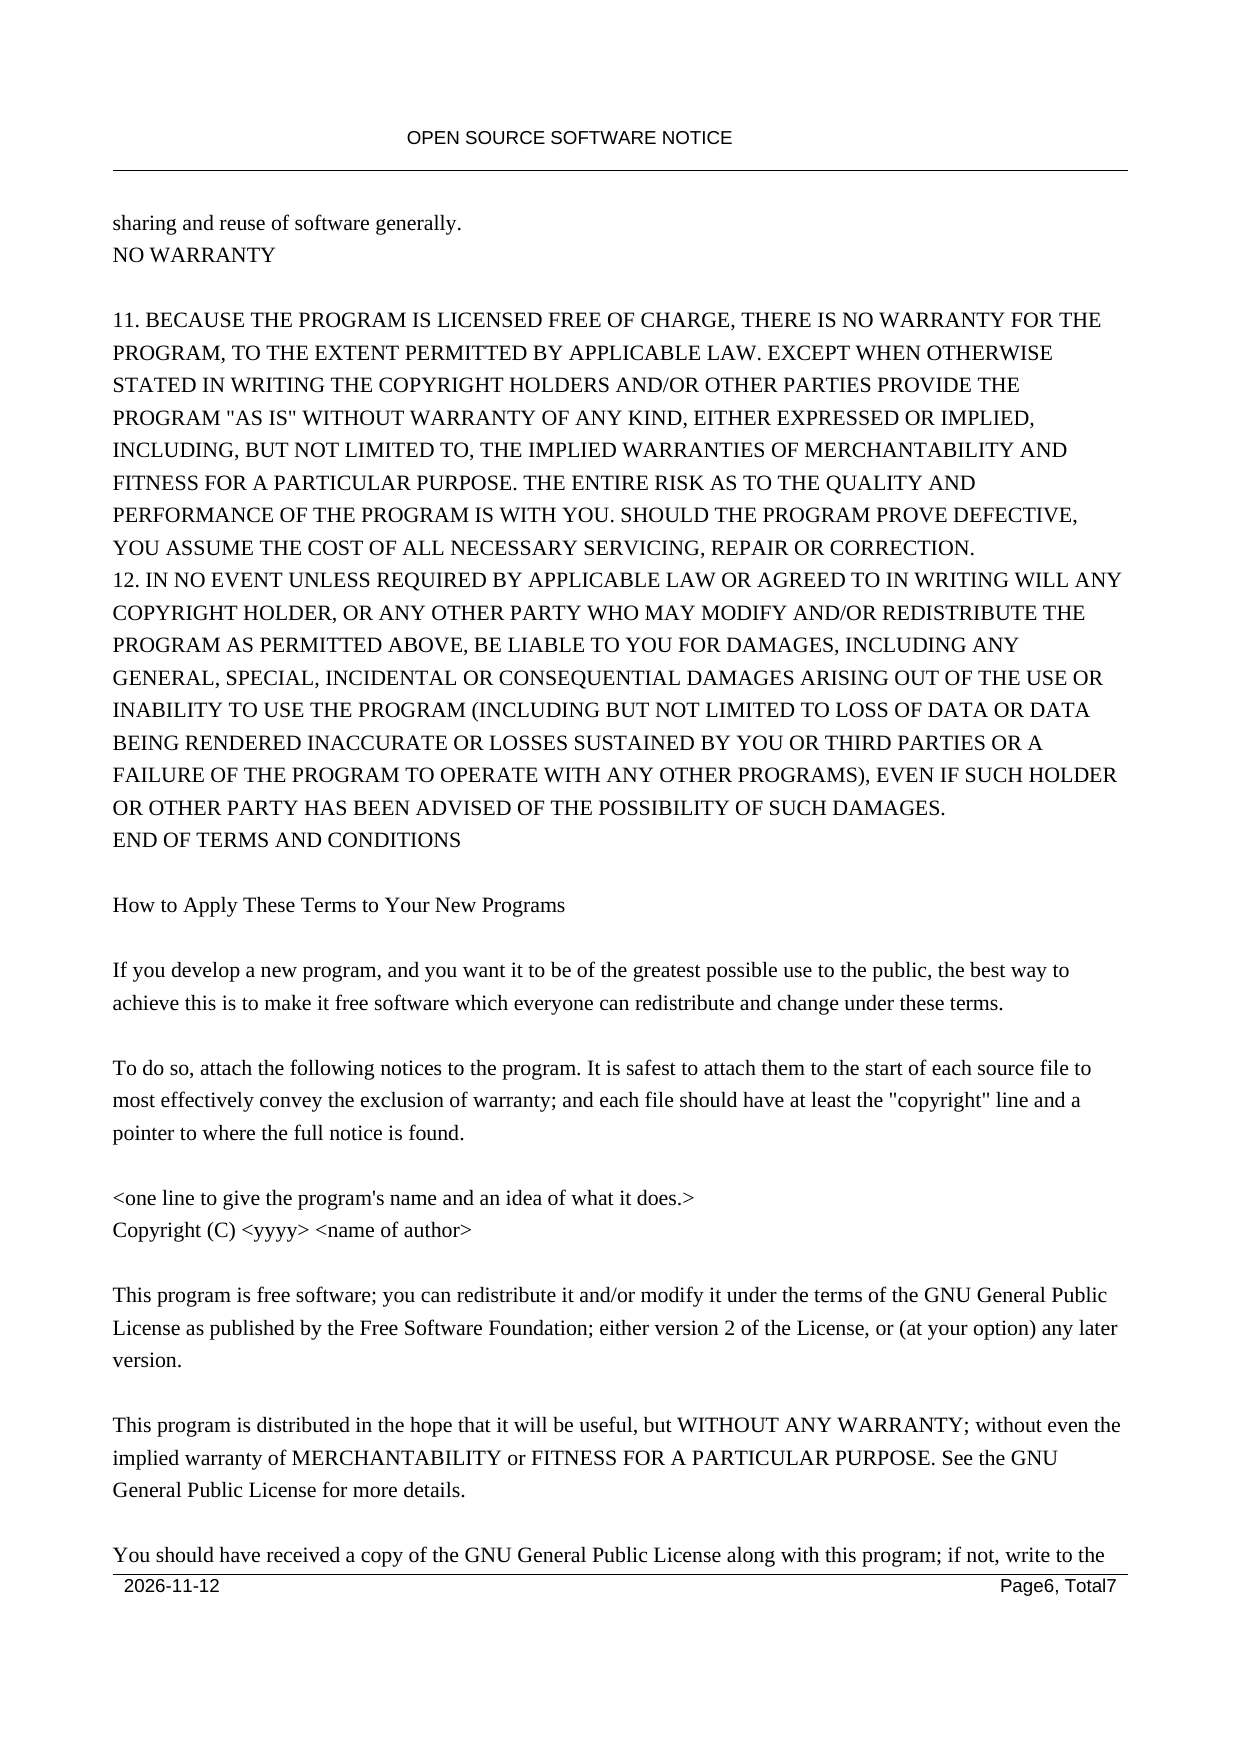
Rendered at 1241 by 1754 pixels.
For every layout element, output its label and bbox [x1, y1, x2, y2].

text [112, 206, 1128, 1571]
